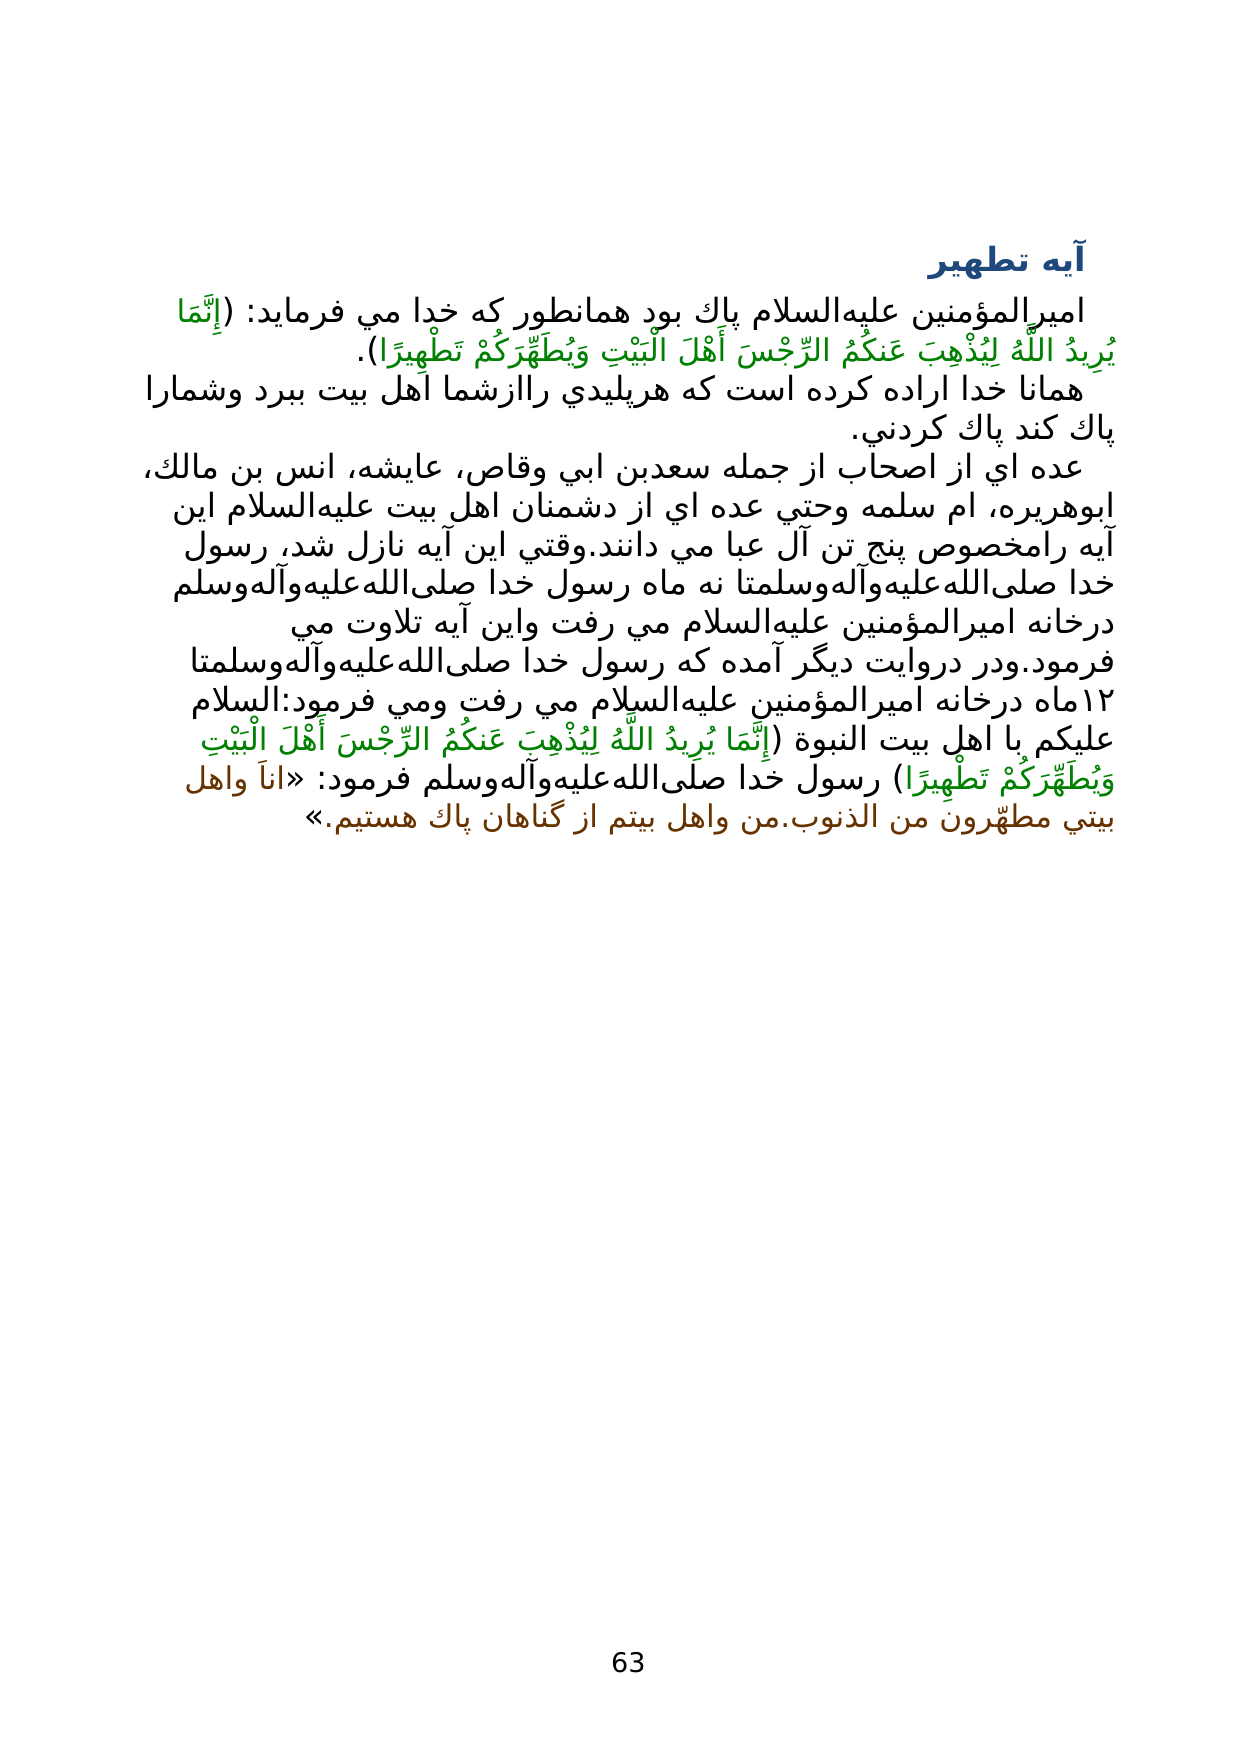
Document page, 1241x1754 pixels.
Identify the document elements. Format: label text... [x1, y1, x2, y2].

subtitle آيه تطهير [141, 241, 1116, 279]
text همانا خدا اراده كرده است كه هرپليدي راازشما اهل بيت ببرد وشمارا پاك كند پاك كردني. [141, 369, 1116, 447]
text عده اي از اصحاب از جمله سعدبن ابي وقاص، عايشه، انس بن مالك، ابوهريره، ام سلمه وحتي عده اي از دشمنان اهل بيت عليه‌السلام اين آيه رامخصوص پنج تن آل عبا مي دانند.وقتي اين آيه نازل شد، رسول خدا صلى‌الله‌عليه‌وآله‌وسلمتا نه ماه رسول خدا صلى‌الله‌عليه‌وآله‌وسلم درخانه اميرالمؤمنين عليه‌السلام مي رفت واين آيه تلاوت مي فرمود.ودر دروايت ديگر آمده كه رسول خدا صلى‌الله‌عليه‌وآله‌وسلمتا ١٢ماه درخانه اميرالمؤمنين عليه‌السلام مي رفت ومي فرمود:السلام عليكم با اهل بيت النبوة (إِنَّمَا يُرِيدُ اللَّهُ لِيُذْهِبَ عَنكُمُ الرِّجْسَ أَهْلَ الْبَيْتِ وَيُطَهِّرَكُمْ تَطْهِيرًا) رسول خدا صلى‌الله‌عليه‌وآله‌وسلم فرمود: «اناَ واهل بيتي مطهّرون من الذنوب.من واهل بيتم از گناهان پاك هستيم.» [141, 447, 1116, 836]
text اميرالمؤمنين عليه‌السلام پاك بود همانطور كه خدا مي فرمايد: (إِنَّمَا يُرِيدُ اللَّهُ لِيُذْهِبَ عَنكُمُ الرِّجْسَ أَهْلَ الْبَيْتِ وَيُطَهِّرَكُمْ تَطْهِيرًا). [141, 292, 1116, 369]
